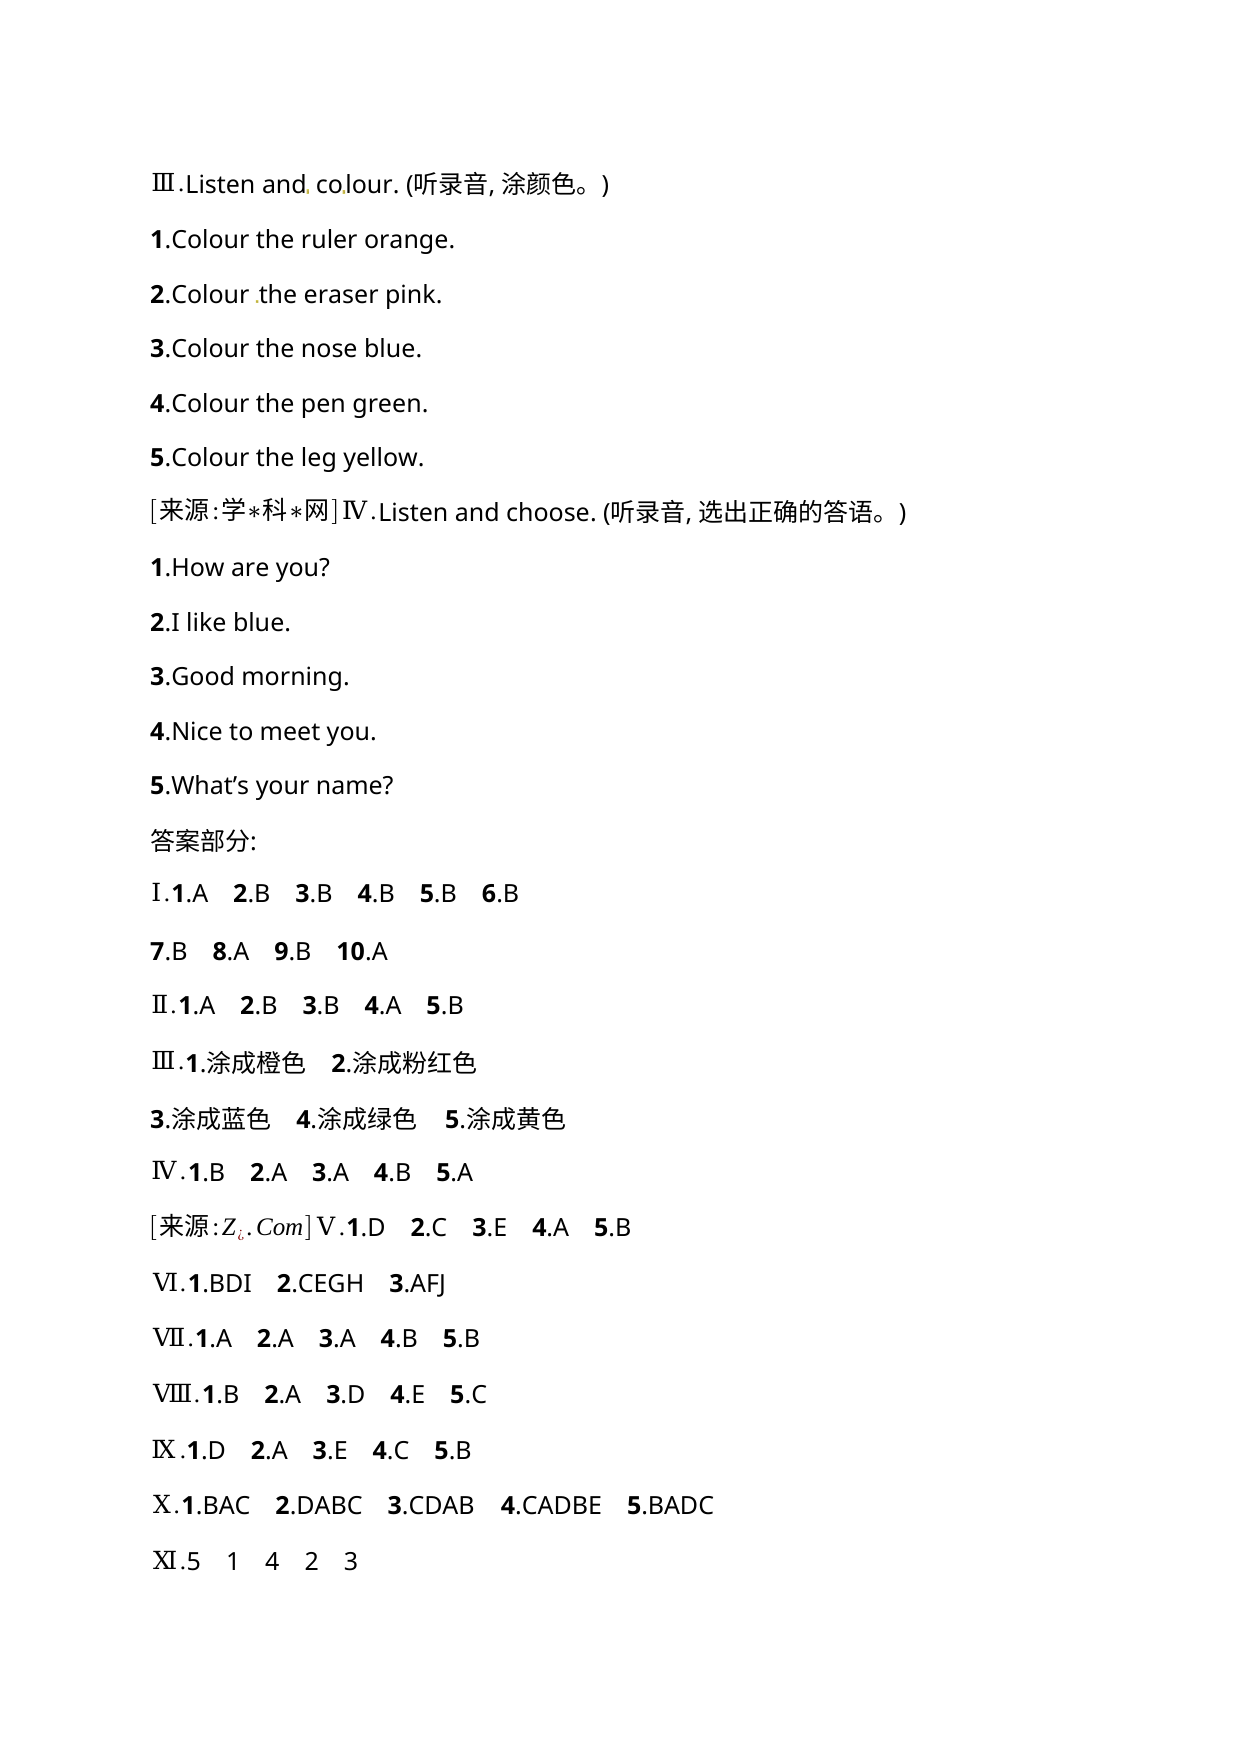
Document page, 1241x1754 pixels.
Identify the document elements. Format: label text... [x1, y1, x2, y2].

text Listen and choose. (听录音, 选出正确的答语。) [150, 492, 1090, 530]
text 7.B 8.A 9.B 10.A [150, 932, 1090, 969]
text 3.涂成蓝色 4.涂成绿色 5.涂成黄色 [150, 1099, 1090, 1136]
text 1.D 2.C 3.E 4.A 5.B [150, 1210, 1090, 1247]
text 1.D 2.A 3.E 4.C 5.B [150, 1432, 1090, 1470]
text 1.BAC 2.DABC 3.CDAB 4.CADBE 5.BADC [150, 1488, 1090, 1526]
text 3.Good morning. [150, 657, 1090, 694]
text 4.Colour the pen green. [150, 383, 1090, 421]
text 4.Nice to meet you. [150, 712, 1090, 749]
text 5.What’s your name? [150, 766, 1090, 803]
text 1.B 2.A 3.A 4.B 5.A [150, 1154, 1090, 1192]
text 1.BDI 2.CEGH 3.AFJ [150, 1266, 1090, 1303]
text 2.Colour the eraser pink. [150, 274, 1090, 312]
text 答案部分: [150, 821, 1090, 858]
text 1.A 2.B 3.B 4.A 5.B [150, 987, 1090, 1025]
text 1.Colour the ruler orange. [150, 220, 1090, 258]
text 1.How are you? [150, 548, 1090, 586]
text 1.B 2.A 3.D 4.E 5.C [150, 1377, 1090, 1414]
text 1.涂成橙色 2.涂成粉红色 [150, 1043, 1090, 1081]
text 3.Colour the nose blue. [150, 329, 1090, 367]
text 5.Colour the leg yellow. [150, 438, 1090, 476]
text 5 1 4 2 3 [150, 1544, 1090, 1581]
text 1.A 2.B 3.B 4.B 5.B 6.B [150, 876, 1090, 914]
text Listen and colour. (听录音, 涂颜色。) [150, 164, 1090, 202]
text 2.I like blue. [150, 603, 1090, 640]
text 1.A 2.A 3.A 4.B 5.B [150, 1321, 1090, 1359]
